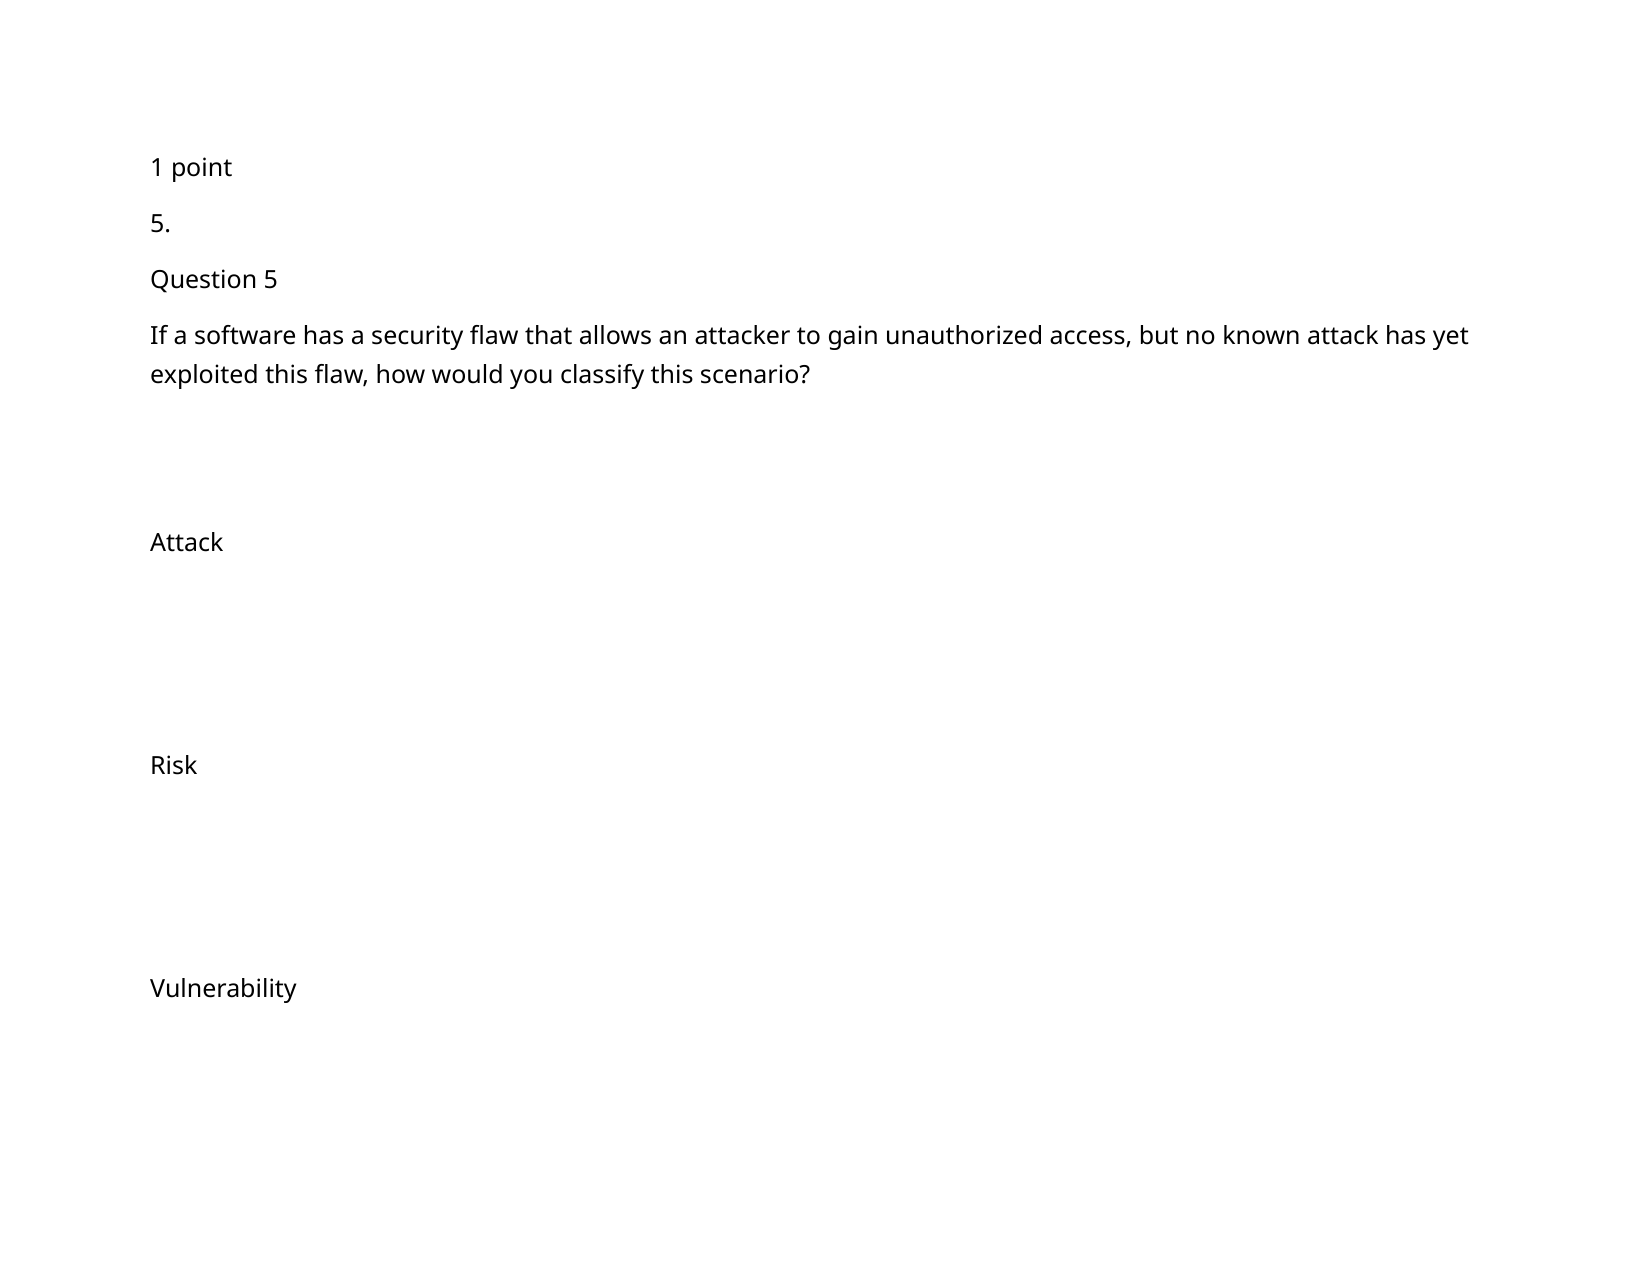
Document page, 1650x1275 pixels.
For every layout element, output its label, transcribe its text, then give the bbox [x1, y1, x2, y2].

text If a software has a security flaw that allows an attacker to gain unauthorized access, but no known attack has yet exploited this flaw, how would you classify this scenario? [150, 317, 1500, 391]
text 1 point [150, 150, 1500, 184]
text Attack [150, 524, 1500, 558]
text Risk [150, 747, 1500, 782]
text 5. [150, 206, 1500, 240]
text Vulnerability [150, 971, 1500, 1005]
text Question 5 [150, 262, 1500, 296]
